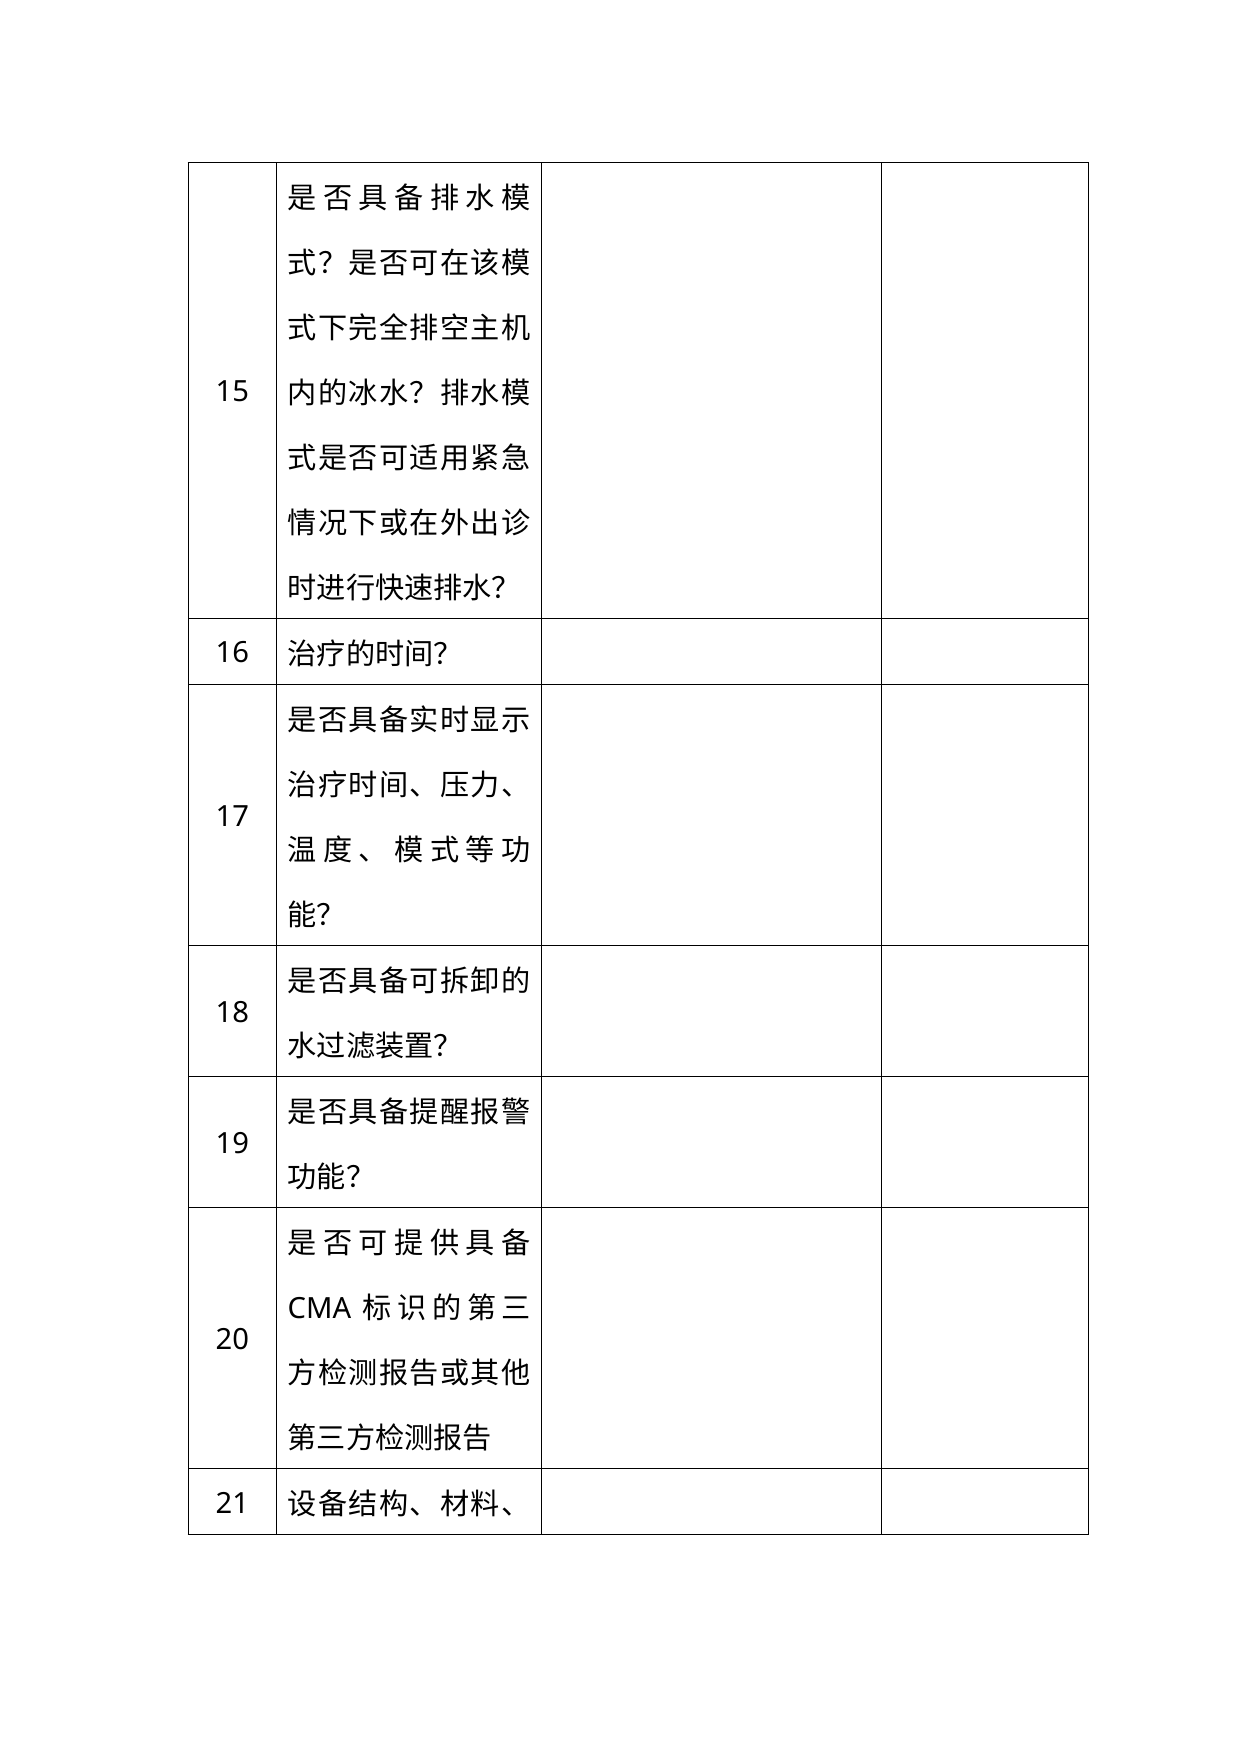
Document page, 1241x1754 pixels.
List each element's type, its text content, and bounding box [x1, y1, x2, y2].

table_cell 16 [189, 619, 276, 684]
table_cell 是否可提供具备CMA标识的第三方检测报告或其他第三方检测报告 [277, 1208, 541, 1468]
table_cell 15 [189, 163, 276, 618]
table_cell 18 [189, 946, 276, 1076]
table_cell 是否具备排水模式？是否可在该模式下完全排空主机内的冰水？排水模式是否可适用紧急情况下或在外出诊时进行快速排水？ [277, 163, 541, 618]
table_cell 设备结构、材料、工艺说明（供应商自拟） [277, 1469, 541, 1534]
table_cell [542, 946, 881, 1076]
table_cell 是否具备提醒报警功能？ [277, 1077, 541, 1207]
table_cell [542, 1077, 881, 1207]
table_cell 19 [189, 1077, 276, 1207]
table_cell [882, 163, 1088, 618]
table_cell [882, 946, 1088, 1076]
table_cell [882, 685, 1088, 945]
table_cell 21 [189, 1469, 276, 1534]
table_cell [882, 1469, 1088, 1534]
table_cell [542, 1469, 881, 1534]
table_cell [542, 1208, 881, 1468]
table_cell [882, 619, 1088, 684]
table_cell 20 [189, 1208, 276, 1468]
table_cell 是否具备可拆卸的水过滤装置？ [277, 946, 541, 1076]
table_cell 治疗的时间？ [277, 619, 541, 684]
table_cell [882, 1077, 1088, 1207]
table_cell [542, 685, 881, 945]
table_cell 17 [189, 685, 276, 945]
table_cell [542, 163, 881, 618]
table_cell [882, 1208, 1088, 1468]
table_cell 是否具备实时显示治疗时间、压力、温度、模式等功能？ [277, 685, 541, 945]
table_cell [542, 619, 881, 684]
